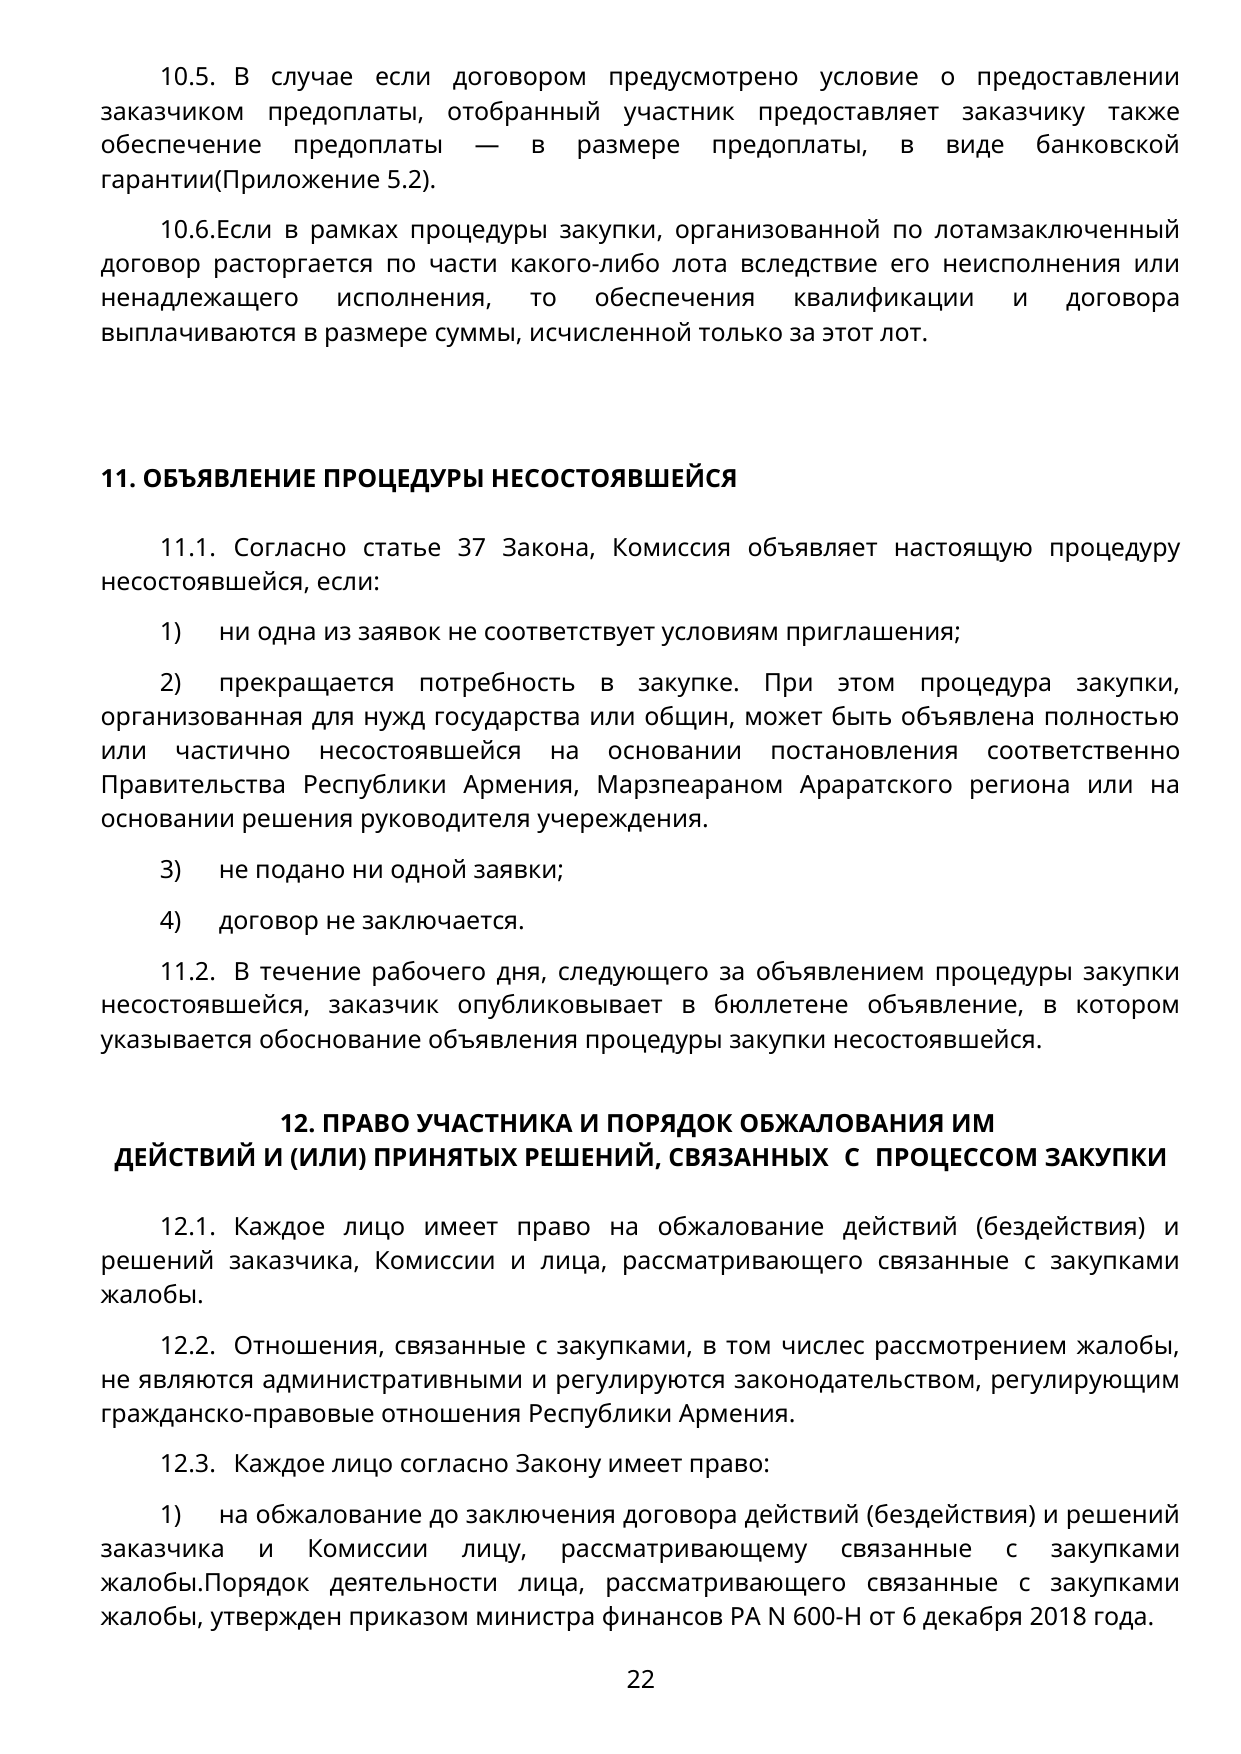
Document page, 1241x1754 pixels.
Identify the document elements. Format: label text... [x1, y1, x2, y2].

text 11.2. В течение рабочего дня, следующего за объявлением процедуры закупки несостоявшейся, заказчик опубликовывает в бюллетене объявление, в котором указывается обоснование объявления процедуры закупки несостоявшейся. [100, 953, 1181, 1055]
text 2) прекращается потребность в закупке. При этом процедура закупки, организованная для нужд государства или общин, может быть объявлена полностью или частично несостоявшейся на основании постановления соответственно Правительства Республики Армения, Марзпеараном Араратского региона или на основании решения руководителя учереждения. [100, 665, 1181, 835]
text 3) не подано ни одной заявки; [100, 852, 1181, 886]
text 12.2. Отношения, связанные с закупками, в том числес рассмотрением жалобы, не являются административными и регулируются законодательством, регулирующим гражданско-правовые отношения Республики Армения. [100, 1327, 1181, 1429]
text 11.1. Согласно статье 37 Закона, Комиссия объявляет настоящую процедуру несостоявшейся, если: [100, 529, 1181, 597]
text 10.5. В случае если договором предусмотрено условие о предоставлении заказчиком предоплаты, отобранный участник предоставляет заказчику также обеспечение предоплаты — в размере предоплаты, в виде банковской гарантии(Приложение 5.2). [100, 59, 1181, 195]
text 11. ОБЪЯВЛЕНИЕ ПРОЦЕДУРЫ НЕСОСТОЯВШЕЙСЯ [100, 461, 1181, 495]
text 4) договор не заключается. [100, 902, 1181, 936]
text 1) ни одна из заявок не соответствует условиям приглашения; [100, 614, 1181, 648]
text 1) на обжалование до заключения договора действий (бездействия) и решений заказчика и Комиссии лицу, рассматривающему связанные с закупками жалобы.Порядок деятельности лица, рассматривающего связанные с закупками жалобы, утвержден приказом министра финансов РА N 600-Н от 6 декабря 2018 года. [100, 1497, 1181, 1633]
text 12. ПРАВО УЧАСТНИКА И ПОРЯДОК ОБЖАЛОВАНИЯ ИМ ДЕЙСТВИЙ И (ИЛИ) ПРИНЯТЫХ РЕШЕНИЙ, СВЯЗАННЫХ С ПРОЦЕССОМ ЗАКУПКИ [100, 1106, 1181, 1174]
text 10.6.Если в рамках процедуры закупки, организованной по лотамзаключенный договор расторгается по части какого-либо лота вследствие его неисполнения или ненадлежащего исполнения, то обеспечения квалификации и договора выплачиваются в размере суммы, исчисленной только за этот лот. [100, 212, 1181, 348]
text 12.3. Каждое лицо согласно Закону имеет право: [100, 1446, 1181, 1480]
text 12.1. Каждое лицо имеет право на обжалование действий (бездействия) и решений заказчика, Комиссии и лица, рассматривающего связанные с закупками жалобы. [100, 1208, 1181, 1311]
